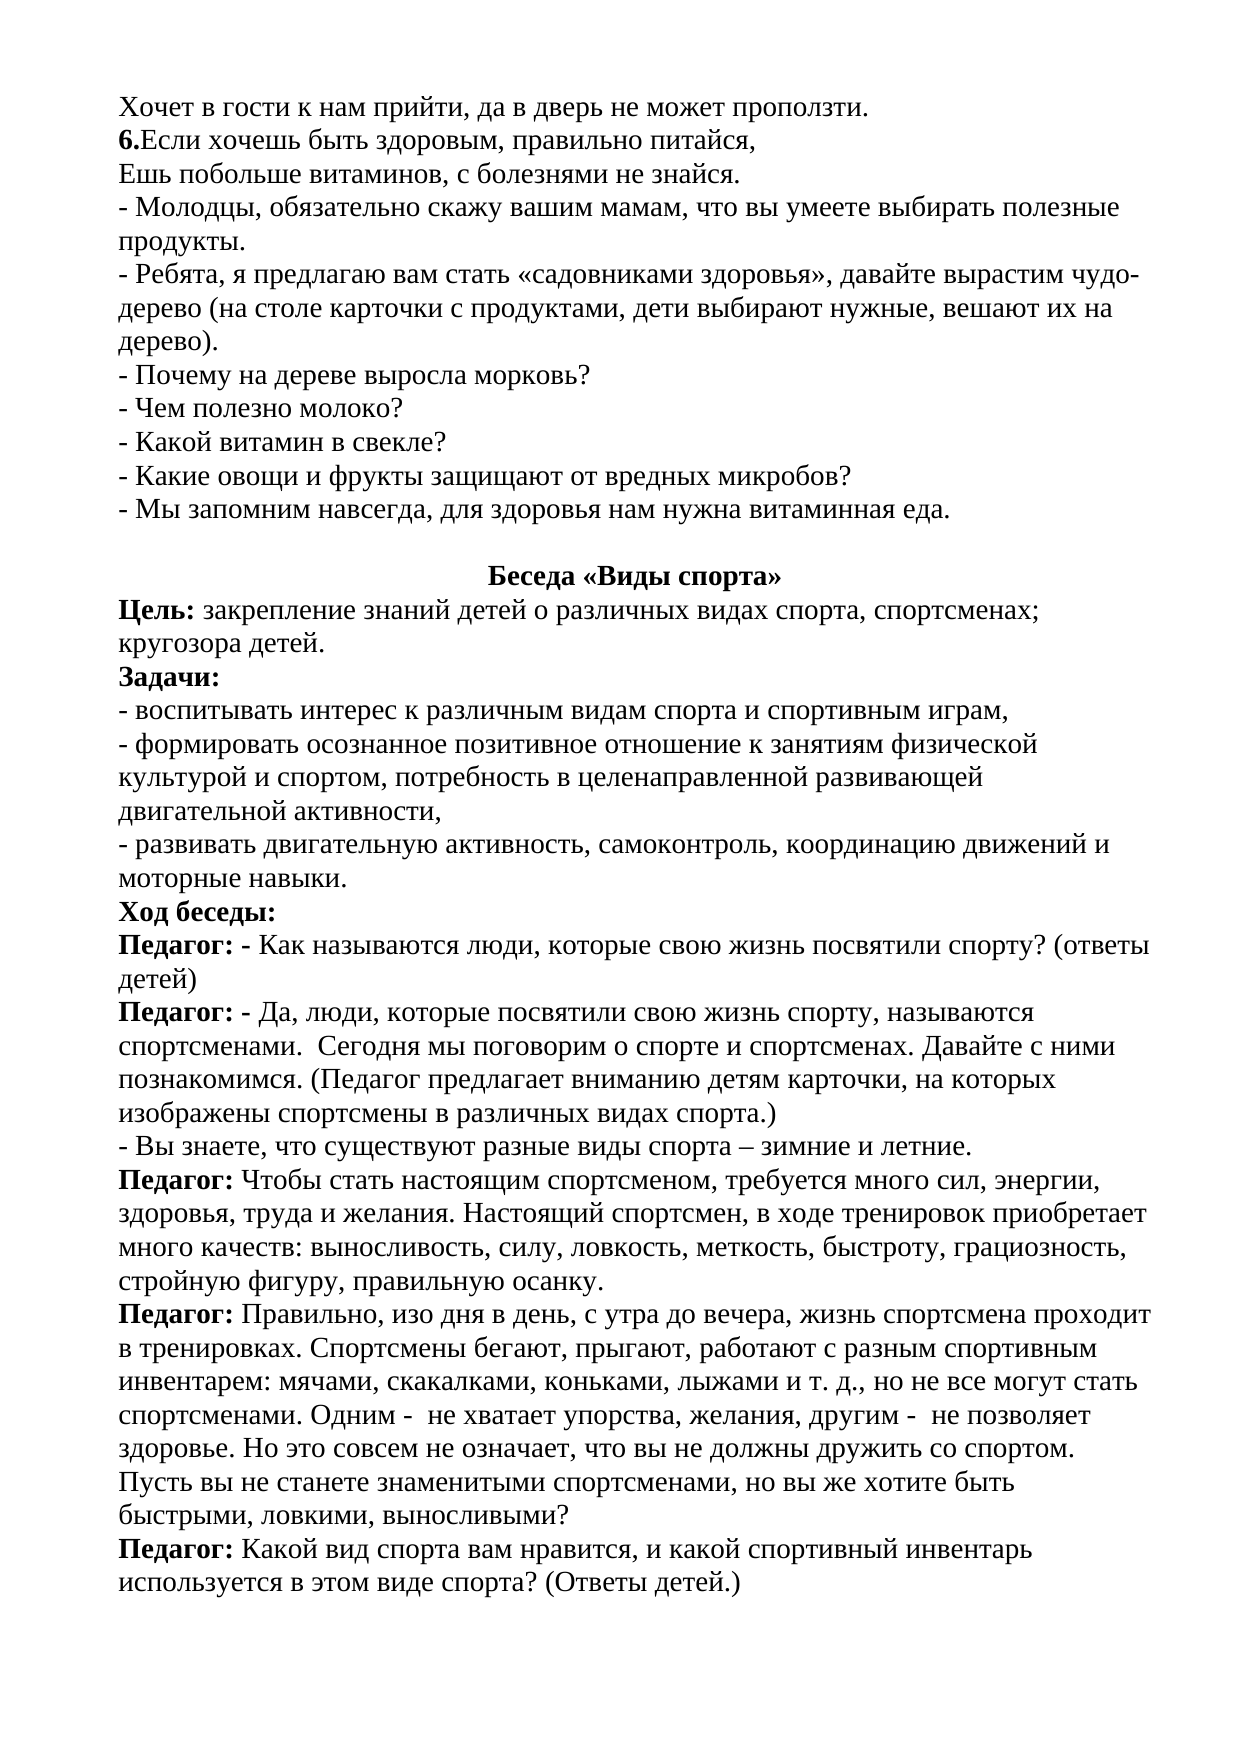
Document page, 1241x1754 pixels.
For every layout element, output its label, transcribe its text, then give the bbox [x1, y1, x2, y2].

text - Вы знаете, что существуют разные виды спорта – зимние и летние. [118, 1128, 1152, 1162]
text - Какой витамин в свекле? [118, 424, 1152, 458]
text - Мы запомним навсегда, для здоровья нам нужна витаминная еда. [118, 491, 1152, 525]
text - Какие овощи и фрукты защищают от вредных микробов? [118, 458, 1152, 491]
text Ешь побольше витаминов, с болезнями не знайся. [118, 156, 1152, 189]
text - воспитывать интерес к различным видам спорта и спортивным играм, [118, 692, 1152, 726]
text Педагог: Правильно, изо дня в день, с утра до вечера, жизнь спортсмена проходит в тренировках. Спортсмены бегают, прыгают, работают с разным спортивным инвентарем: мячами, скакалками, коньками, лыжами и т. д., но не все могут стать спортсменами. Одним - не хватает упорства, желания, другим - не позволяет здоровье. Но это совсем не означает, что вы не должны дружить со спортом. Пусть вы не станете знаменитыми спортсменами, но вы же хотите быть быстрыми, ловкими, выносливыми? [118, 1296, 1152, 1531]
text - Почему на дереве выросла морковь? [118, 357, 1152, 391]
text Ход беседы: [118, 894, 1152, 927]
text - Ребята, я предлагаю вам стать «садовниками здоровья», давайте вырастим чудо-дерево (на столе карточки с продуктами, дети выбирают нужные, вешают их на дерево). [118, 256, 1152, 357]
text Задачи: [118, 659, 1152, 692]
text - Молодцы, обязательно скажу вашим мамам, что вы умеете выбирать полезные продукты. [118, 189, 1152, 256]
text Педагог: - Да, люди, которые посвятили свою жизнь спорту, называются спортсменами. Сегодня мы поговорим о спорте и спортсменах. Давайте с ними познакомимся. (Педагог предлагает вниманию детям карточки, на которых изображены спортсмены в различных видах спорта.) [118, 994, 1152, 1128]
text Хочет в гости к нам прийти, да в дверь не может проползти. [118, 89, 1152, 122]
text Беседа «Виды спорта» [118, 558, 1152, 592]
text Педагог: - Как называются люди, которые свою жизнь посвятили спорту? (ответы детей) [118, 927, 1152, 994]
text Педагог: Какой вид спорта вам нравится, и какой спортивный инвентарь используется в этом виде спорта? (Ответы детей.) [118, 1531, 1152, 1598]
text Цель: закрепление знаний детей о различных видах спорта, спортсменах; кругозора детей. [118, 592, 1152, 659]
text 6.Если хочешь быть здоровым, правильно питайся, [118, 122, 1152, 156]
text Педагог: Чтобы стать настоящим спортсменом, требуется много сил, энергии, здоровья, труда и желания. Настоящий спортсмен, в ходе тренировок приобретает много качеств: выносливость, силу, ловкость, меткость, быстроту, грациозность, стройную фигуру, правильную осанку. [118, 1162, 1152, 1296]
text - Чем полезно молоко? [118, 391, 1152, 424]
text - развивать двигательную активность, самоконтроль, координацию движений и моторные навыки. [118, 827, 1152, 894]
text - формировать осознанное позитивное отношение к занятиям физической культурой и спортом, потребность в целенаправленной развивающей двигательной активности, [118, 726, 1152, 827]
